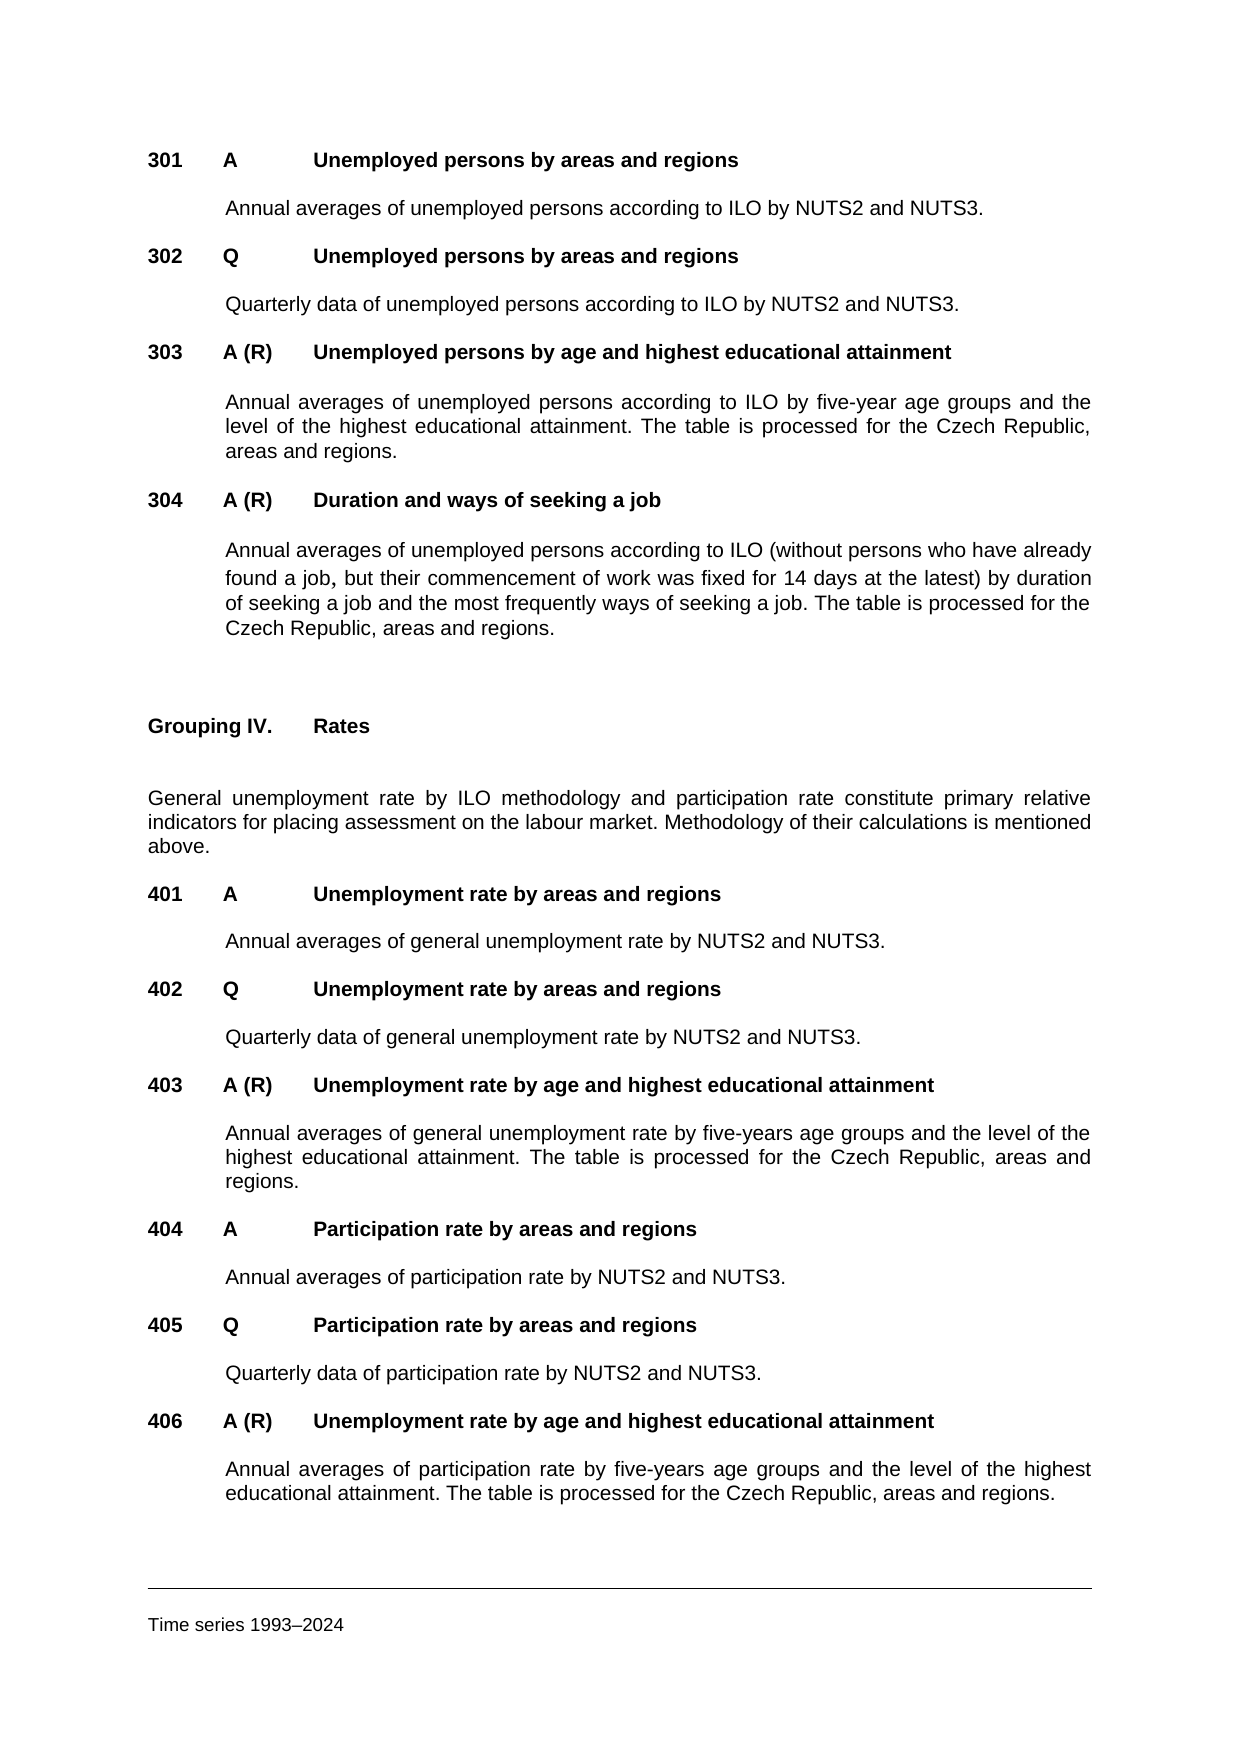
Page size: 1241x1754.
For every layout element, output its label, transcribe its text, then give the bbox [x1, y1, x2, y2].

text 402 Q Unemployment rate by areas and regions [148, 977, 1092, 1001]
text Annual averages of general unemployment rate by five-years age groups and the level of the highest educational attainment. The table is processed for the Czech Republic, areas and regions. [225, 1121, 1092, 1193]
text Annual averages of general unemployment rate by NUTS2 and NUTS3. [225, 929, 1092, 953]
text 405 Q Participation rate by areas and regions [148, 1313, 1092, 1337]
text Grouping IV. Rates [148, 714, 1092, 738]
text 304 A (R) Duration and ways of seeking a job [148, 487, 1092, 512]
text 403 A (R) Unemployment rate by age and highest educational attainment [148, 1073, 1092, 1097]
text General unemployment rate by ILO methodology and participation rate constitute primary relative indicators for placing assessment on the labour market. Methodology of their calculations is mentioned above. [148, 786, 1092, 857]
text Quarterly data of participation rate by NUTS2 and NUTS3. [225, 1361, 1092, 1384]
text 401 A Unemployment rate by areas and regions [148, 881, 1092, 905]
text 302 Q Unemployed persons by areas and regions [148, 243, 1092, 267]
text Annual averages of participation rate by five-years age groups and the level of the highest educational attainment. The table is processed for the Czech Republic, areas and regions. [225, 1456, 1092, 1504]
text 404 A Participation rate by areas and regions [148, 1217, 1092, 1241]
text Annual averages of unemployed persons according to ILO (without persons who have already found a job, but their commencement of work was fixed for 14 days at the latest) by duration of seeking a job and the most frequently ways of seeking a job. The table is processed for the Czech Republic, areas and regions. [225, 537, 1092, 640]
text Quarterly data of general unemployment rate by NUTS2 and NUTS3. [225, 1025, 1092, 1049]
text Quarterly data of unemployed persons according to ILO by NUTS2 and NUTS3. [225, 291, 1092, 315]
text 301 A Unemployed persons by areas and regions [148, 148, 1092, 172]
text Annual averages of unemployed persons according to ILO by NUTS2 and NUTS3. [225, 196, 1092, 219]
text Annual averages of unemployed persons according to ILO by five-year age groups and the level of the highest educational attainment. The table is processed for the Czech Republic, areas and regions. [225, 389, 1092, 463]
text 303 A (R) Unemployed persons by age and highest educational attainment [148, 339, 1092, 364]
text Annual averages of participation rate by NUTS2 and NUTS3. [225, 1265, 1092, 1289]
text 406 A (R) Unemployment rate by age and highest educational attainment [148, 1408, 1092, 1432]
